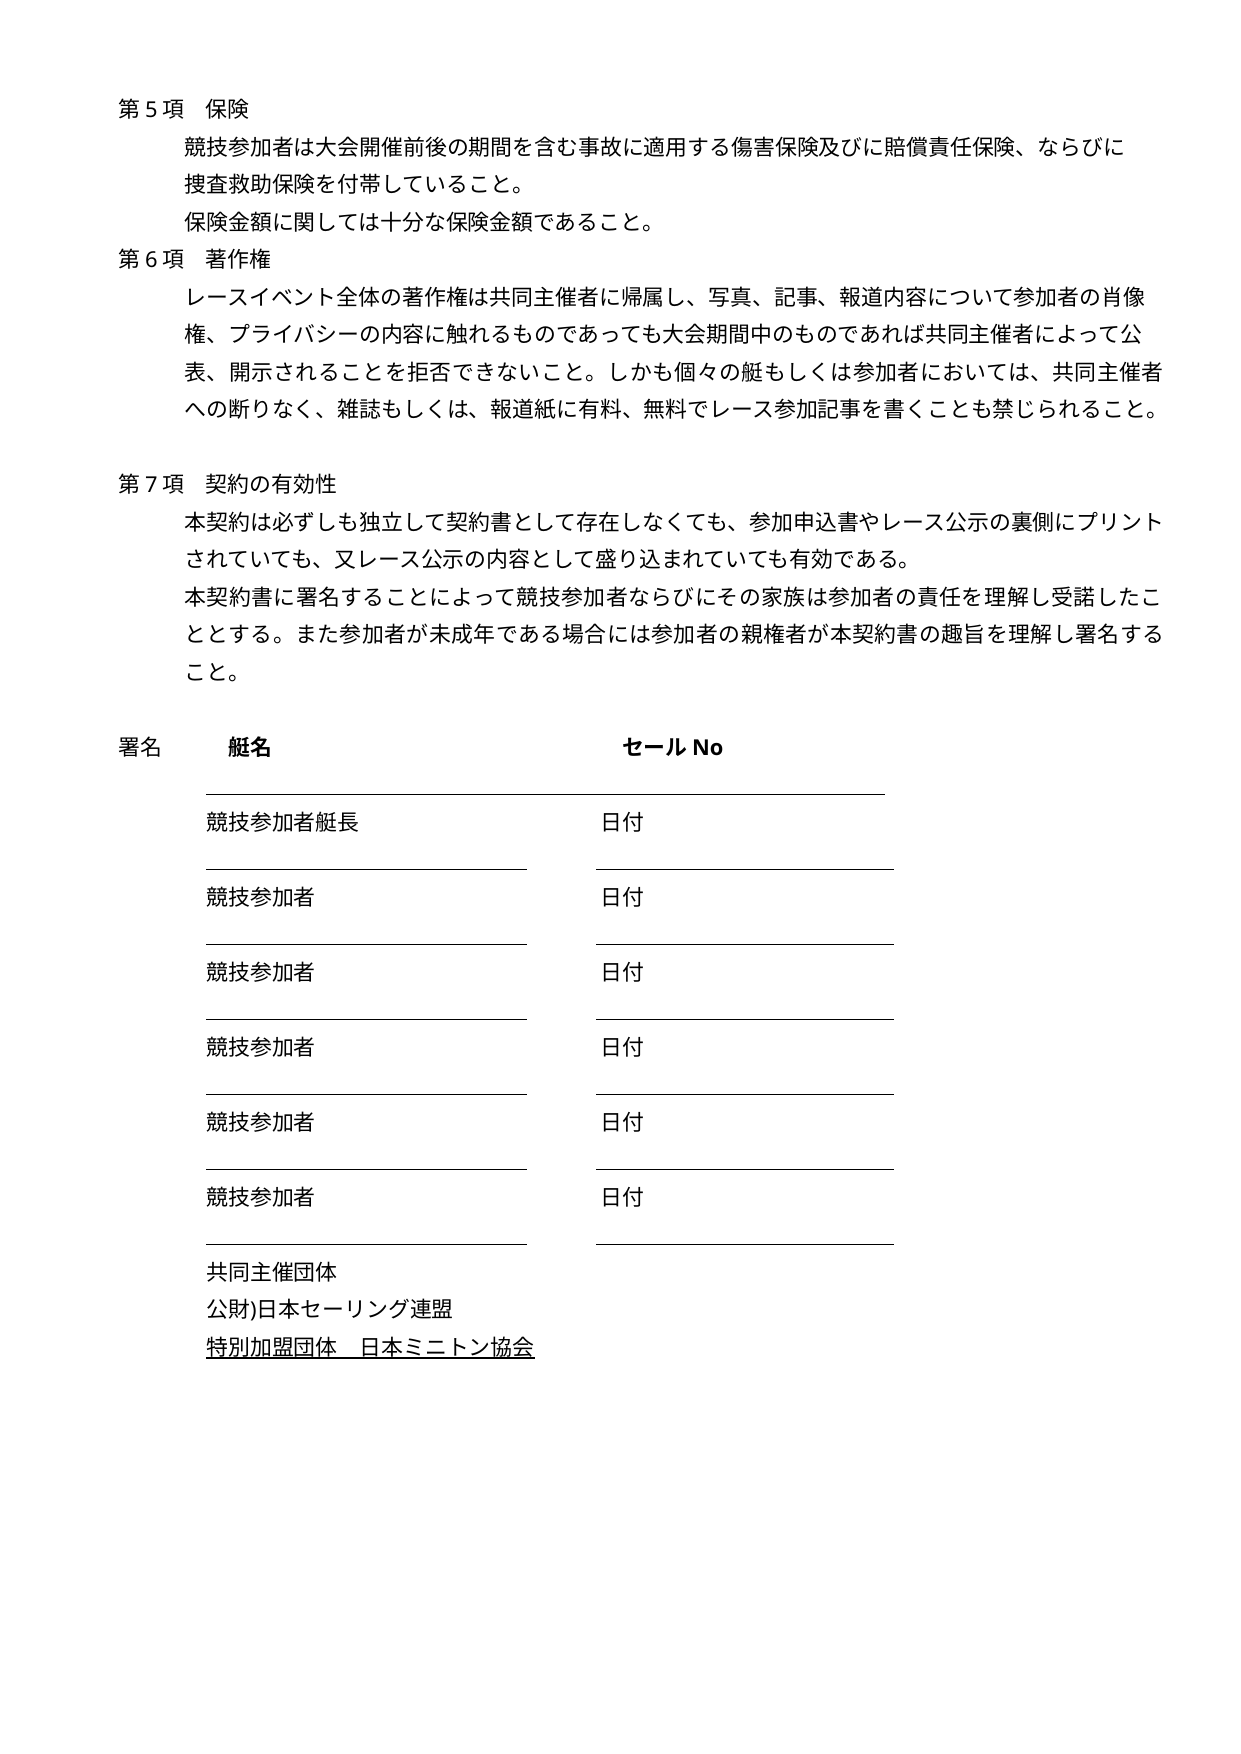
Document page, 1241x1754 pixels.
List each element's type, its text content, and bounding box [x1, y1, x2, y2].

text 権、プライバシーの内容に触れるものであっても大会期間中のものであれば共同主催者によって公 [97, 314, 1165, 352]
text 公財)日本セーリング連盟 [206, 1289, 1165, 1327]
text 競技参加者 日付 [206, 1027, 1165, 1064]
text 競技参加者 日付 [206, 1177, 1165, 1214]
text 第6項 著作権 [75, 239, 1165, 277]
text 競技参加者 日付 [206, 877, 1165, 914]
text 特別加盟団体 日本ミニトン協会 [206, 1327, 1165, 1364]
text 競技参加者 日付 [206, 952, 1165, 989]
text 競技参加者は大会開催前後の期間を含む事故に適用する傷害保険及びに賠償責任保険、ならびに [97, 127, 1165, 164]
text 署名 艇名 セールNo [75, 727, 1165, 764]
text 表、開示されることを拒否できないこと。しかも個々の艇もしくは参加者においては、共同主催者への断りなく、雑誌もしくは、報道紙に有料、無料でレース参加記事を書くことも禁じられること。 [184, 352, 1165, 427]
text 本契約は必ずしも独立して契約書として存在しなくても、参加申込書やレース公示の裏側にプリント [97, 502, 1165, 539]
text 保険金額に関しては十分な保険金額であること。 [97, 202, 1165, 239]
text されていても、又レース公示の内容として盛り込まれていても有効である。 [97, 539, 1165, 577]
text 捜査救助保険を付帯していること。 [97, 164, 1165, 202]
text 第5項 保険 [75, 89, 1165, 127]
text 競技参加者艇長 日付 [206, 802, 1165, 839]
text レースイベント全体の著作権は共同主催者に帰属し、写真、記事、報道内容について参加者の肖像 [97, 277, 1165, 314]
text 競技参加者 日付 [206, 1102, 1165, 1139]
text 本契約書に署名することによって競技参加者ならびにその家族は参加者の責任を理解し受諾したこととする。また参加者が未成年である場合には参加者の親権者が本契約書の趣旨を理解し署名すること。 [184, 577, 1165, 689]
text 共同主催団体 [206, 1252, 1165, 1289]
text 第7項 契約の有効性 [75, 464, 1165, 502]
